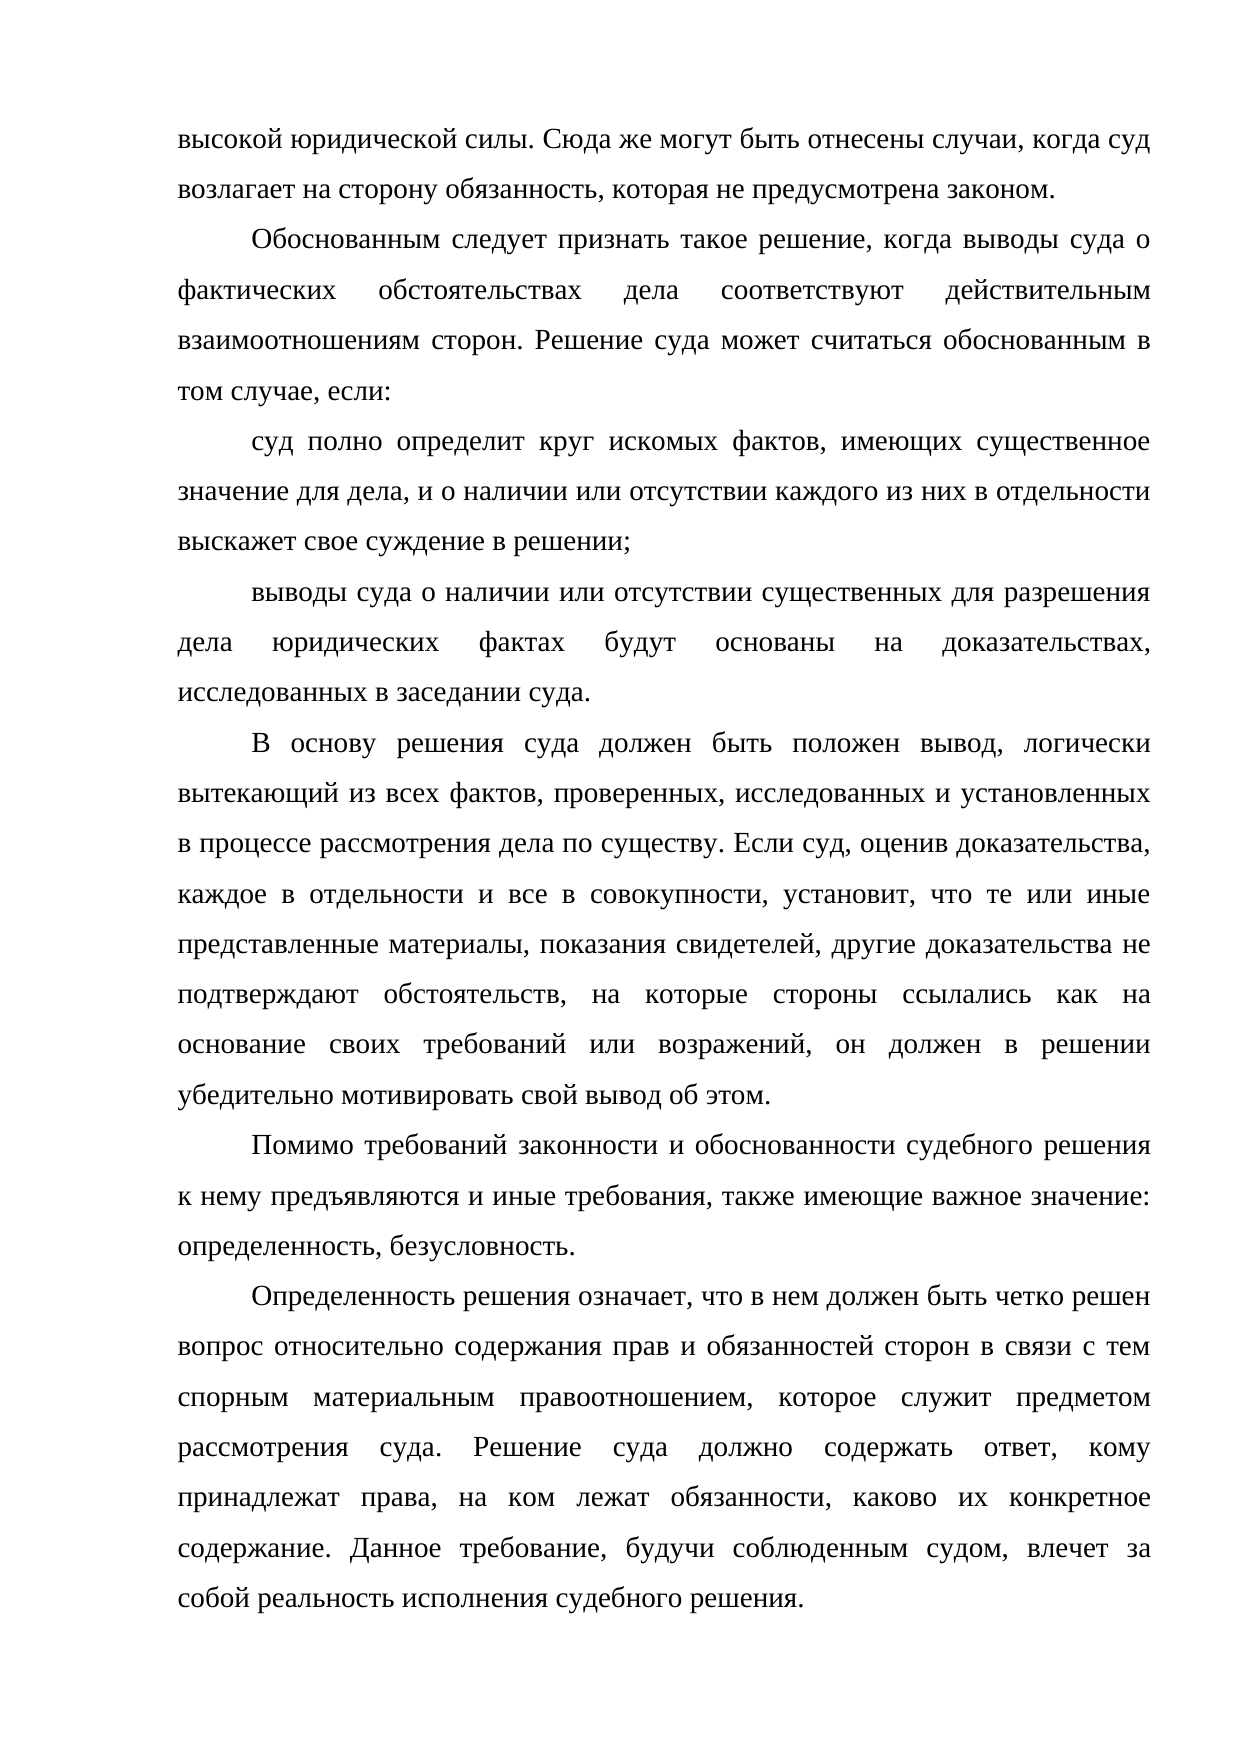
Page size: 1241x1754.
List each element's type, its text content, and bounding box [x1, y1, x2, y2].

text Помимо требований законности и обоснованности судебного решения к нему предъявляются и иные требования, также имеющие важное значение: определенность, безусловность. [177, 1127, 1152, 1261]
text выводы суда о наличии или отсутствии существенных для разрешения дела юридических фактах будут основаны на доказательствах, исследованных в заседании суда. [177, 574, 1152, 708]
text Обоснованным следует признать такое решение, когда выводы суда о фактических обстоятельствах дела соответствуют действительным взаимоотношениям сторон. Решение суда может считаться обоснованным в том случае, если: [177, 222, 1152, 406]
text Определенность решения означает, что в нем должен быть четко решен вопрос относительно содержания прав и обязанностей сторон в связи с тем спорным материальным правоотношением, которое служит предметом рассмотрения суда. Решение суда должно содержать ответ, кому принадлежат права, на ком лежат обязанности, каково их конкретное содержание. Данное требование, будучи соблюденным судом, влечет за собой реальность исполнения судебного решения. [177, 1278, 1152, 1614]
text суд полно определит круг искомых фактов, имеющих существенное значение для дела, и о наличии или отсутствии каждого из них в отдельности выскажет свое суждение в решении; [177, 423, 1152, 557]
text В основу решения суда должен быть положен вывод, логически вытекающий из всех фактов, проверенных, исследованных и установленных в процессе рассмотрения дела по существу. Если суд, оценив доказательства, каждое в отдельности и все в совокупности, установит, что те или иные представленные материалы, показания свидетелей, другие доказательства не подтверждают обстоятельств, на которые стороны ссылались как на основание своих требований или возражений, он должен в решении убедительно мотивировать свой вывод об этом. [177, 725, 1152, 1111]
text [177, 121, 1152, 205]
